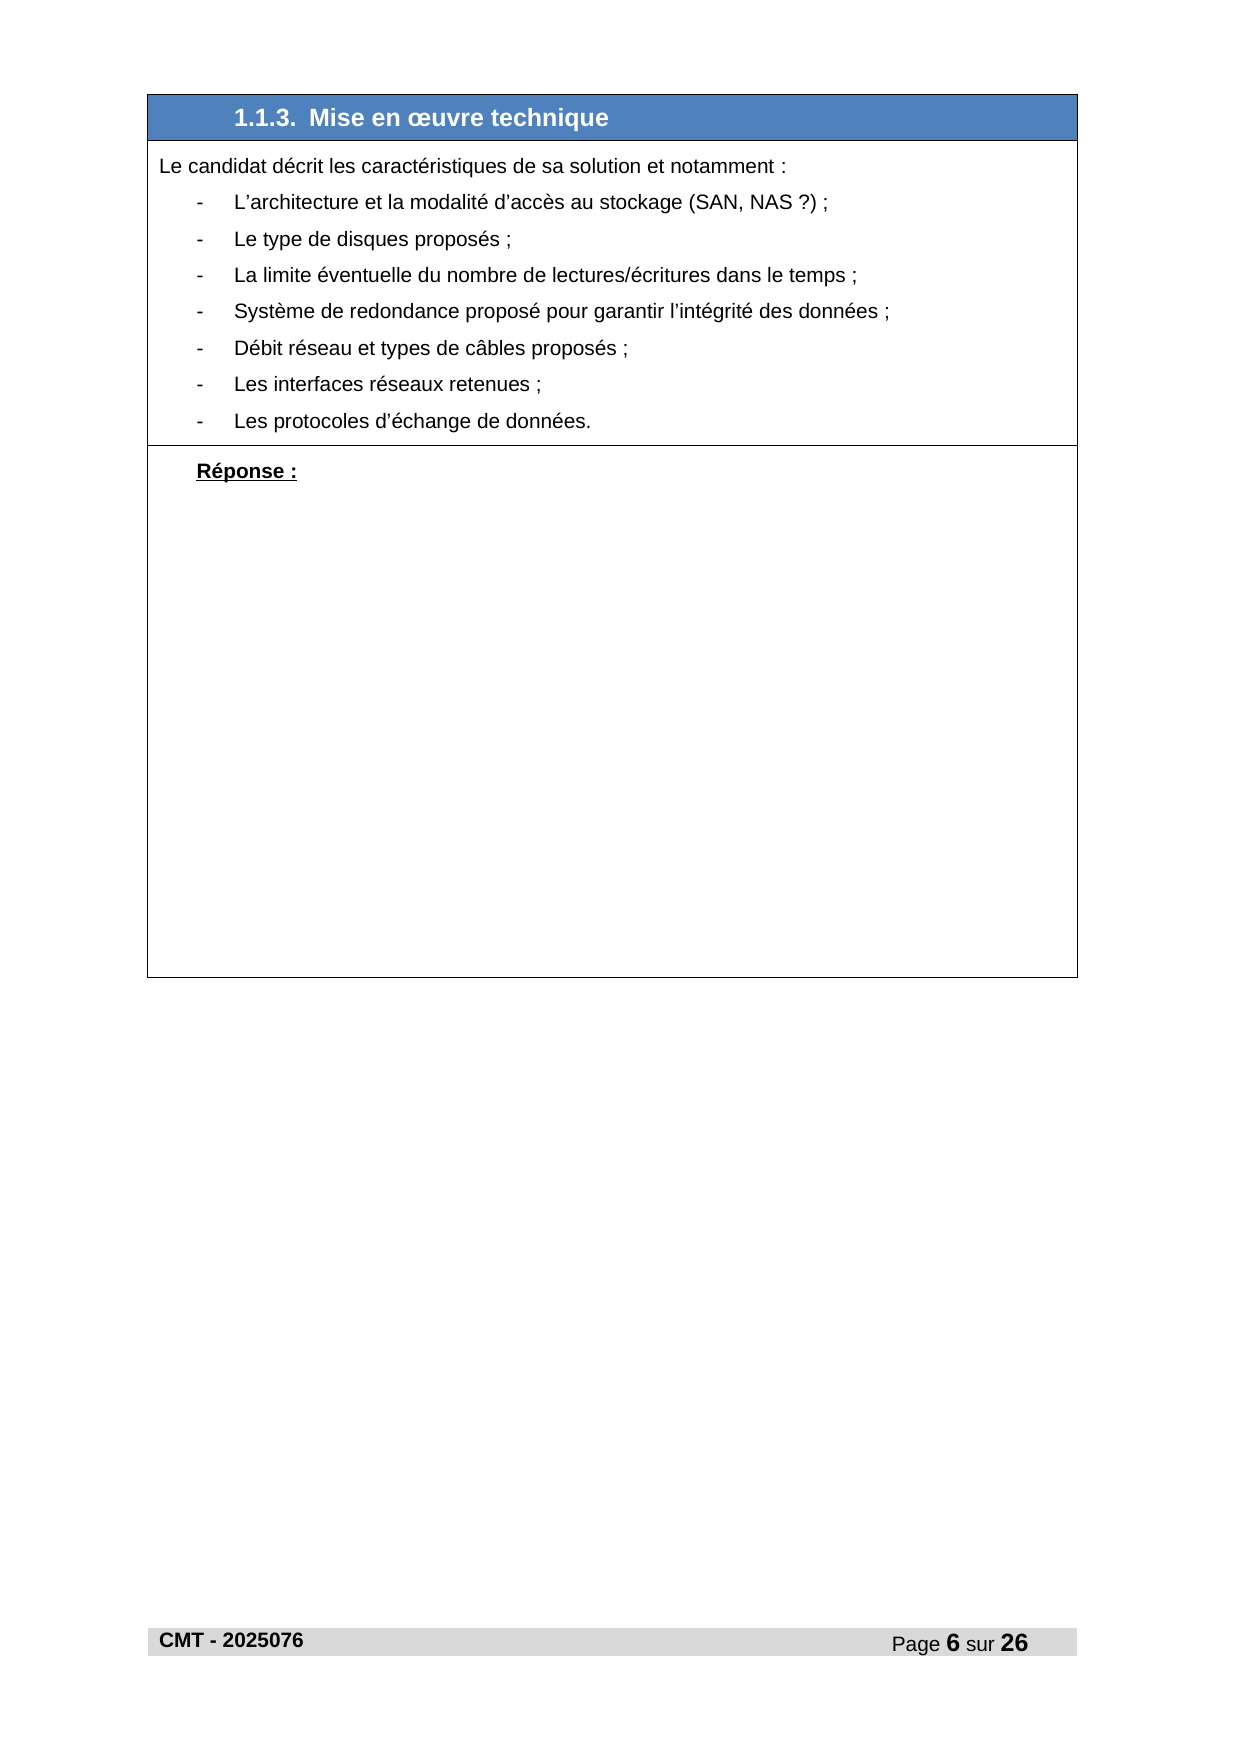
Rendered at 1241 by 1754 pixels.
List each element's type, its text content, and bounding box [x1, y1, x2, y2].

table_header Mise en œuvre technique [148, 95, 1077, 140]
table_cell Le candidat décrit les caractéristiques de sa solution et notamment : L’architecture et la modalité d’accès au stockage (SAN, NAS ?) ; Le type de disques proposés ; La limite éventuelle du nombre de lectures/écritures dans le temps ; Système de redondance proposé pour garantir l’intégrité des données ; Débit réseau et types de câbles proposés ; Les interfaces réseaux retenues ; Les protocoles d’échange de données. [148, 141, 1077, 445]
table_cell Réponse : [148, 446, 1077, 977]
